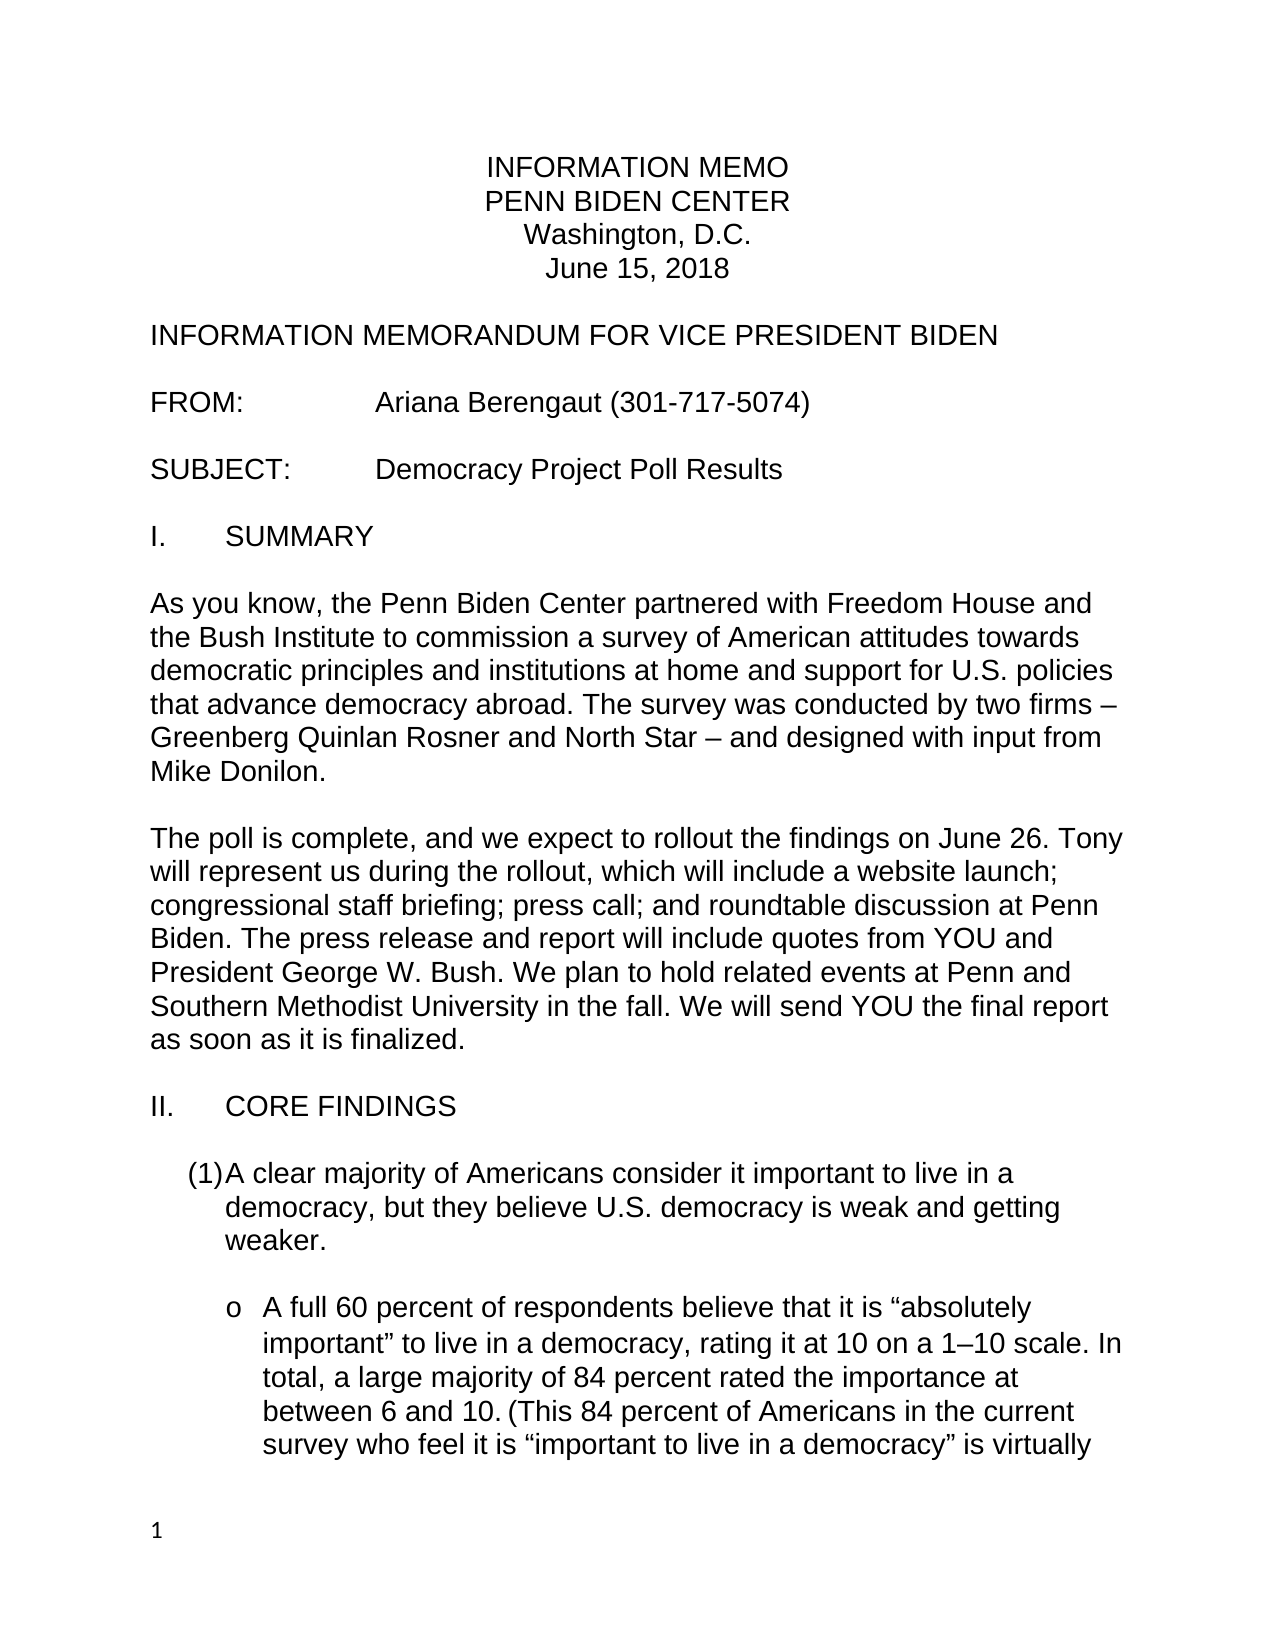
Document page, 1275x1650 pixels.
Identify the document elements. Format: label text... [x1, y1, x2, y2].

text SUBJECT: Democracy Project Poll Results [150, 452, 1125, 485]
list As you know, the Penn Biden Center partnered with Freedom House and the Bush Institute to commission a survey of American attitudes towards democratic principles and institutions at home and support for U.S. policies that advance democracy abroad. The survey was conducted by two firms – Greenberg Quinlan Rosner and North Star – and designed with input from Mike Donilon. [150, 586, 1125, 787]
text June 15, 2018 [150, 251, 1125, 284]
text FROM: Ariana Berengaut (301-717-5074) [150, 385, 1125, 418]
list CORE FINDINGS [150, 1089, 1125, 1123]
text INFORMATION MEMORANDUM FOR VICE PRESIDENT BIDEN [150, 318, 1125, 351]
text PENN BIDEN CENTER [150, 183, 1125, 217]
text Washington, D.C. [150, 217, 1125, 251]
list SUMMARY [150, 519, 1125, 552]
list The poll is complete, and we expect to rollout the findings on June 26. Tony will represent us during the rollout, which will include a website launch; congressional staff briefing; press call; and roundtable discussion at Penn Biden. The press release and report will include quotes from YOU and President George W. Bush. We plan to hold related events at Penn and Southern Methodist University in the fall. We will send YOU the final report as soon as it is finalized. [150, 821, 1125, 1056]
list A clear majority of Americans consider it important to live in a democracy, but they believe U.S. democracy is weak and getting weaker. [187, 1156, 1125, 1257]
text INFORMATION MEMO [150, 150, 1125, 183]
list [225, 1290, 1125, 1461]
